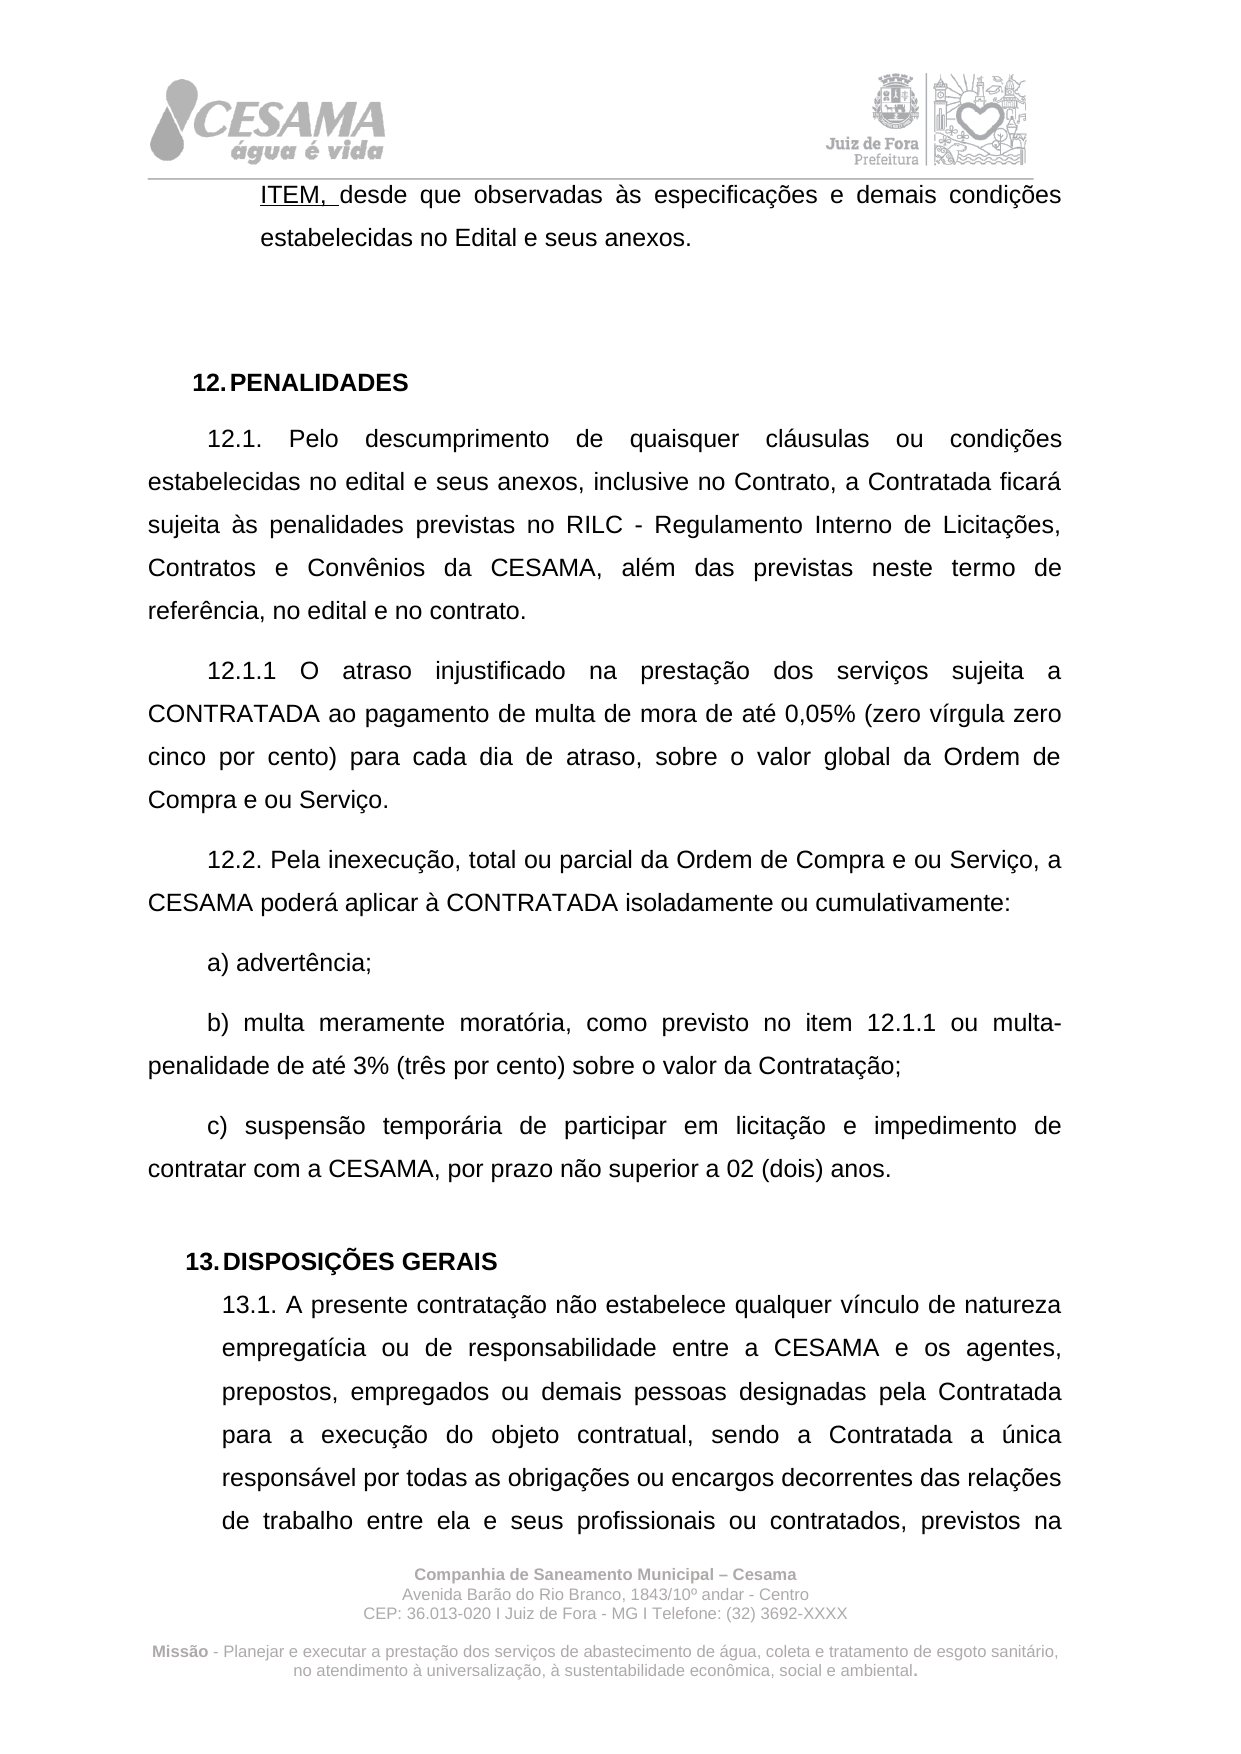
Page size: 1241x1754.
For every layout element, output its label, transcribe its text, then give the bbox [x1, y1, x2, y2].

text c) suspensão temporária de participar em licitação e impedimento de contratar com a CESAMA, por prazo não superior a 02 (dois) anos. [148, 1111, 1063, 1183]
text 12.1. Pelo descumprimento de quaisquer cláusulas ou condições estabelecidas no edital e seus anexos, inclusive no Contrato, a Contratada ficará sujeita às penalidades previstas no RILC - Regulamento Interno de Licitações, Contratos e Convênios da CESAMA, além das previstas neste termo de referência, no edital e no contrato. [148, 424, 1063, 625]
text 12.2. Pela inexecução, total ou parcial da Ordem de Compra e ou Serviço, a CESAMA poderá aplicar à CONTRATADA isoladamente ou cumulativamente: [148, 845, 1063, 917]
text a) advertência; [148, 948, 1063, 977]
text b) multa meramente moratória, como previsto no item 12.1.1 ou multa-penalidade de até 3% (três por cento) sobre o valor da Contratação; [148, 1008, 1063, 1080]
text 12.1.1 O atraso injustificado na prestação dos serviços sujeita a CONTRATADA ao pagamento de multa de mora de até 0,05% (zero vírgula zero cinco por cento) para cada dia de atraso, sobre o valor global da Ordem de Compra e ou Serviço. [148, 656, 1063, 814]
list PENALIDADES [192, 368, 1063, 397]
list DISPOSIÇÕES GERAIS [185, 1247, 1063, 1276]
picture [147, 73, 1034, 180]
